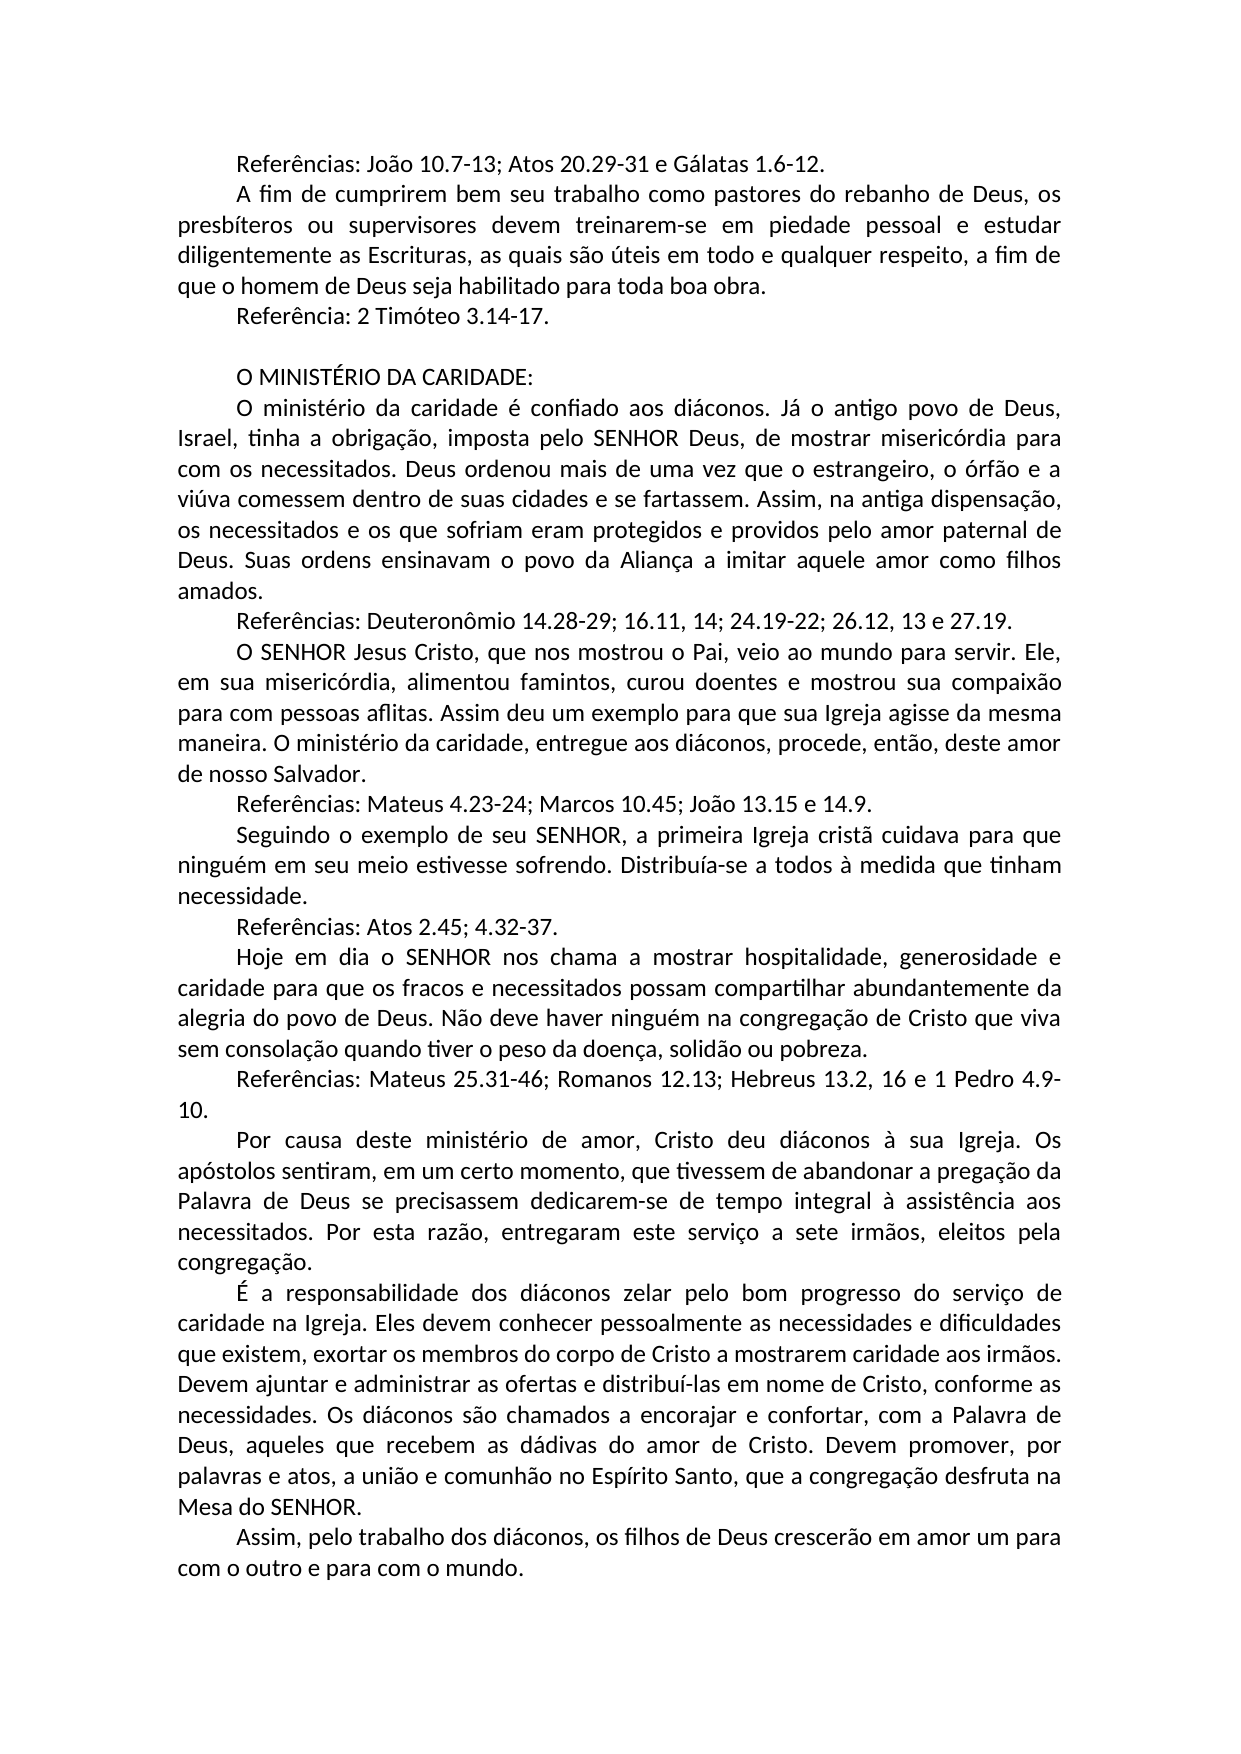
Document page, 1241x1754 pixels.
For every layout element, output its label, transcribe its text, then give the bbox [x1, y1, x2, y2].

text Referências: Deuteronômio 14.28-29; 16.11, 14; 24.19-22; 26.12, 13 e 27.19. [177, 606, 1063, 636]
text Seguindo o exemplo de seu SENHOR, a primeira Igreja cristã cuidava para que ninguém em seu meio estivesse sofrendo. Distribuía-se a todos à medida que tinham necessidade. [177, 819, 1063, 911]
text Assim, pelo trabalho dos diáconos, os filhos de Deus crescerão em amor um para com o outro e para com o mundo. [177, 1521, 1063, 1582]
text Referências: João 10.7-13; Atos 20.29-31 e Gálatas 1.6-12. [177, 148, 1063, 178]
text Referências: Mateus 25.31-46; Romanos 12.13; Hebreus 13.2, 16 e 1 Pedro 4.9-10. [177, 1063, 1063, 1124]
text Hoje em dia o SENHOR nos chama a mostrar hospitalidade, generosidade e caridade para que os fracos e necessitados possam compartilhar abundantemente da alegria do povo de Deus. Não deve haver ninguém na congregação de Cristo que viva sem consolação quando tiver o peso da doença, solidão ou pobreza. [177, 941, 1063, 1063]
text Por causa deste ministério de amor, Cristo deu diáconos à sua Igreja. Os apóstolos sentiram, em um certo momento, que tivessem de abandonar a pregação da Palavra de Deus se precisassem dedicarem-se de tempo integral à assistência aos necessitados. Por esta razão, entregaram este serviço a sete irmãos, eleitos pela congregação. [177, 1124, 1063, 1277]
text Referências: Atos 2.45; 4.32-37. [177, 911, 1063, 941]
text É a responsabilidade dos diáconos zelar pelo bom progresso do serviço de caridade na Igreja. Eles devem conhecer pessoalmente as necessidades e dificuldades que existem, exortar os membros do corpo de Cristo a mostrarem caridade aos irmãos. Devem ajuntar e administrar as ofertas e distribuí-las em nome de Cristo, conforme as necessidades. Os diáconos são chamados a encorajar e confortar, com a Palavra de Deus, aqueles que recebem as dádivas do amor de Cristo. Devem promover, por palavras e atos, a união e comunhão no Espírito Santo, que a congregação desfruta na Mesa do SENHOR. [177, 1277, 1063, 1521]
text O MINISTÉRIO DA CARIDADE: [177, 361, 1063, 392]
text O SENHOR Jesus Cristo, que nos mostrou o Pai, veio ao mundo para servir. Ele, em sua misericórdia, alimentou famintos, curou doentes e mostrou sua compaixão para com pessoas aflitas. Assim deu um exemplo para que sua Igreja agisse da mesma maneira. O ministério da caridade, entregue aos diáconos, procede, então, deste amor de nosso Salvador. [177, 636, 1063, 789]
text A fim de cumprirem bem seu trabalho como pastores do rebanho de Deus, os presbíteros ou supervisores devem treinarem-se em piedade pessoal e estudar diligentemente as Escrituras, as quais são úteis em todo e qualquer respeito, a fim de que o homem de Deus seja habilitado para toda boa obra. [177, 178, 1063, 300]
text Referências: Mateus 4.23-24; Marcos 10.45; João 13.15 e 14.9. [177, 789, 1063, 819]
text O ministério da caridade é confiado aos diáconos. Já o antigo povo de Deus, Israel, tinha a obrigação, imposta pelo SENHOR Deus, de mostrar misericórdia para com os necessitados. Deus ordenou mais de uma vez que o estrangeiro, o órfão e a viúva comessem dentro de suas cidades e se fartassem. Assim, na antiga dispensação, os necessitados e os que sofriam eram protegidos e providos pelo amor paternal de Deus. Suas ordens ensinavam o povo da Aliança a imitar aquele amor como filhos amados. [177, 392, 1063, 606]
text Referência: 2 Timóteo 3.14-17. [177, 300, 1063, 331]
